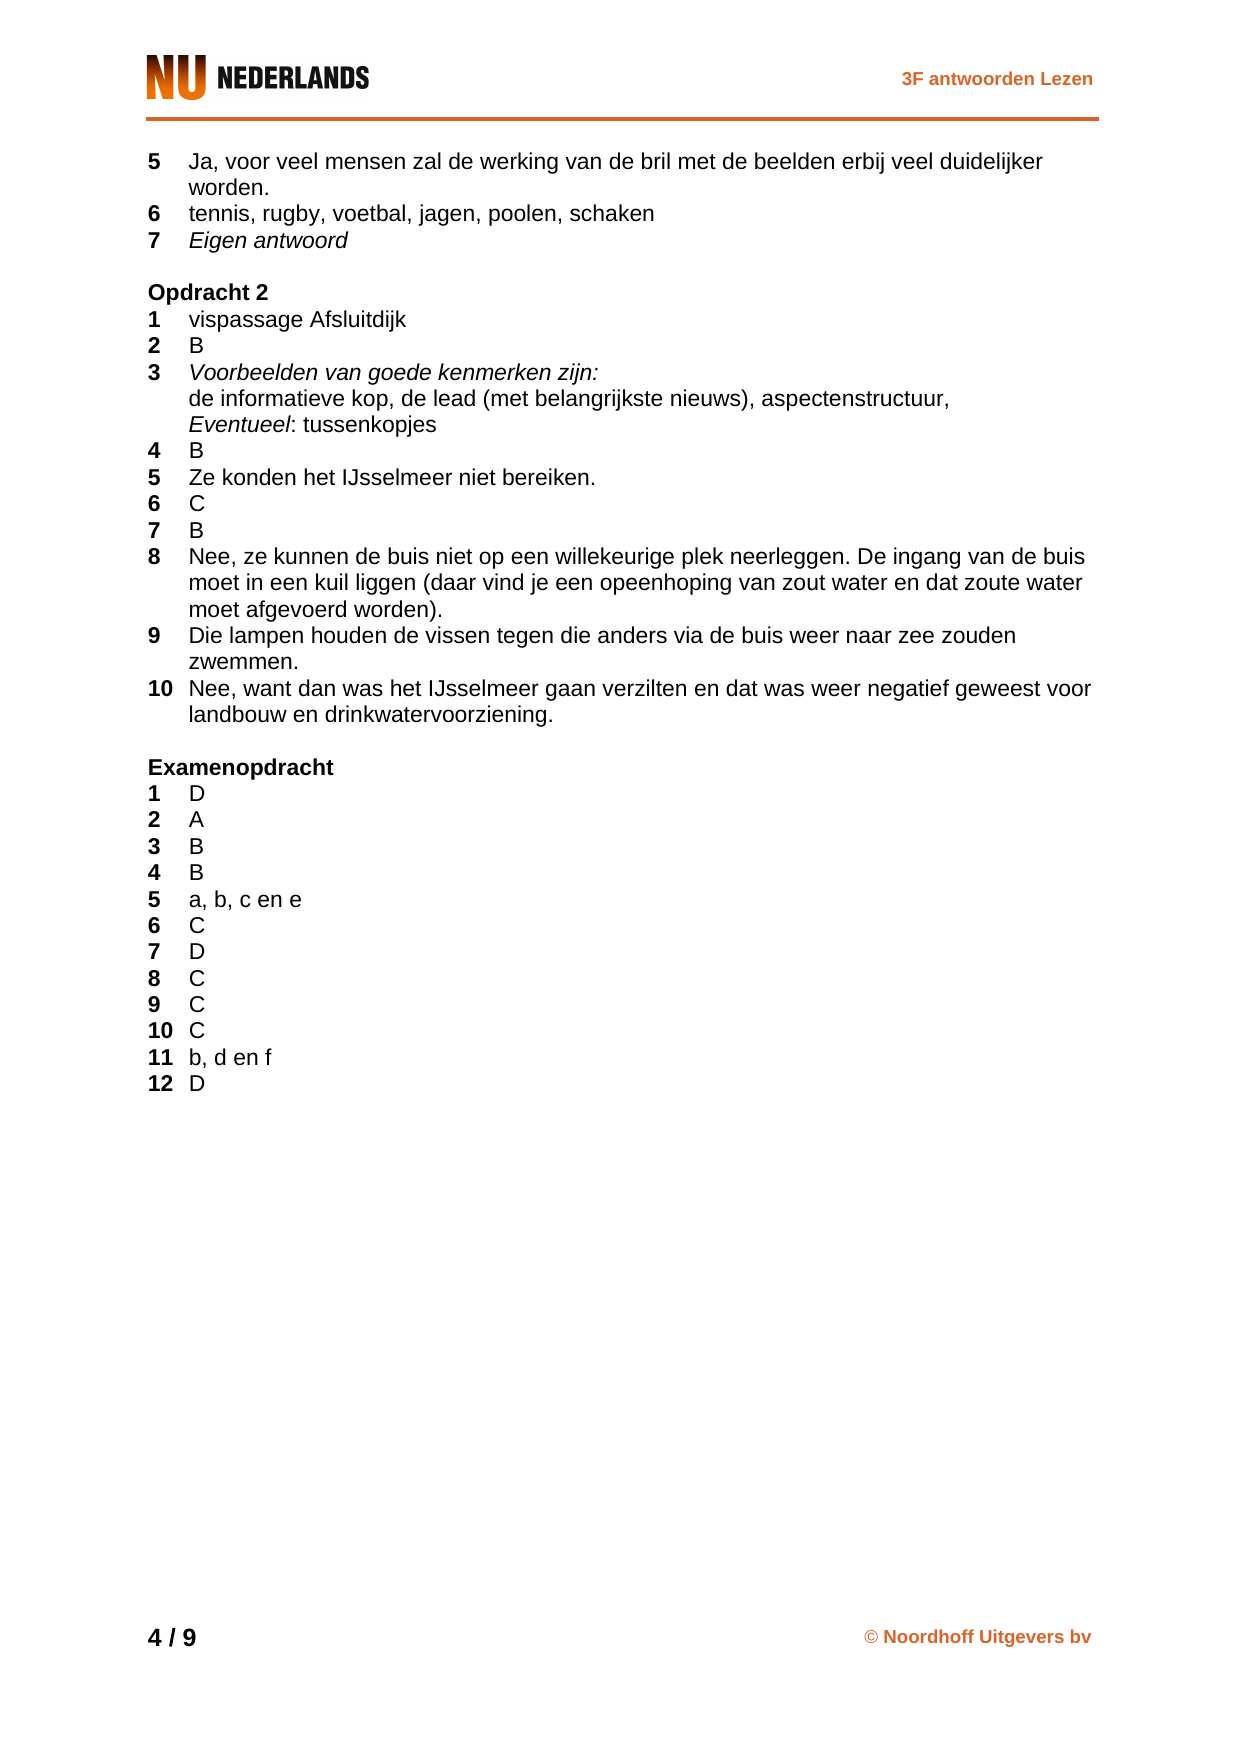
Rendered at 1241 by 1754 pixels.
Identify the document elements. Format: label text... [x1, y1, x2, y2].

text 1 vispassage Afsluitdijk [148, 306, 1093, 332]
text 1 D [148, 780, 1093, 806]
text Opdracht 2 [148, 279, 1093, 306]
picture [146, 55, 369, 100]
text 10 Nee, want dan was het IJsselmeer gaan verzilten en dat was weer negatief geweest voor landbouw en drinkwatervoorziening. [148, 675, 1093, 727]
text 6 tennis, rugby, voetbal, jagen, poolen, schaken [148, 200, 1093, 227]
text 8 C [148, 964, 1093, 991]
text 12 D [148, 1070, 1093, 1096]
text Eventueel: tussenkopjes [148, 411, 1093, 437]
text 5 Ja, voor veel mensen zal de werking van de bril met de beelden erbij veel duidelijker worden. [148, 148, 1093, 200]
text 5 a, b, c en e [148, 886, 1093, 912]
text 9 C [148, 991, 1093, 1017]
text 3 Voorbeelden van goede kenmerken zijn: [148, 358, 1093, 385]
text 11 b, d en f [148, 1044, 1093, 1070]
text 7 D [148, 938, 1093, 964]
text 6 C [148, 490, 1093, 517]
text 4 B [148, 437, 1093, 464]
text 10 C [148, 1017, 1093, 1044]
text Examenopdracht [148, 754, 1093, 780]
text de informatieve kop, de lead (met belangrijkste nieuws), aspectenstructuur, [148, 385, 1093, 411]
text 7 Eigen antwoord [148, 227, 1093, 253]
text 6 C [148, 912, 1093, 938]
text 8 Nee, ze kunnen de buis niet op een willekeurige plek neerleggen. De ingang van de buis moet in een kuil liggen (daar vind je een opeenhoping van zout water en dat zoute water moet afgevoerd worden). [148, 543, 1093, 622]
text 4 B [148, 859, 1093, 886]
text 2 A [148, 806, 1093, 833]
text 2 B [148, 332, 1093, 358]
text 7 B [148, 517, 1093, 543]
text 9 Die lampen houden de vissen tegen die anders via de buis weer naar zee zouden zwemmen. [148, 622, 1093, 675]
text 3 B [148, 833, 1093, 859]
text 5 Ze konden het IJsselmeer niet bereiken. [148, 464, 1093, 490]
